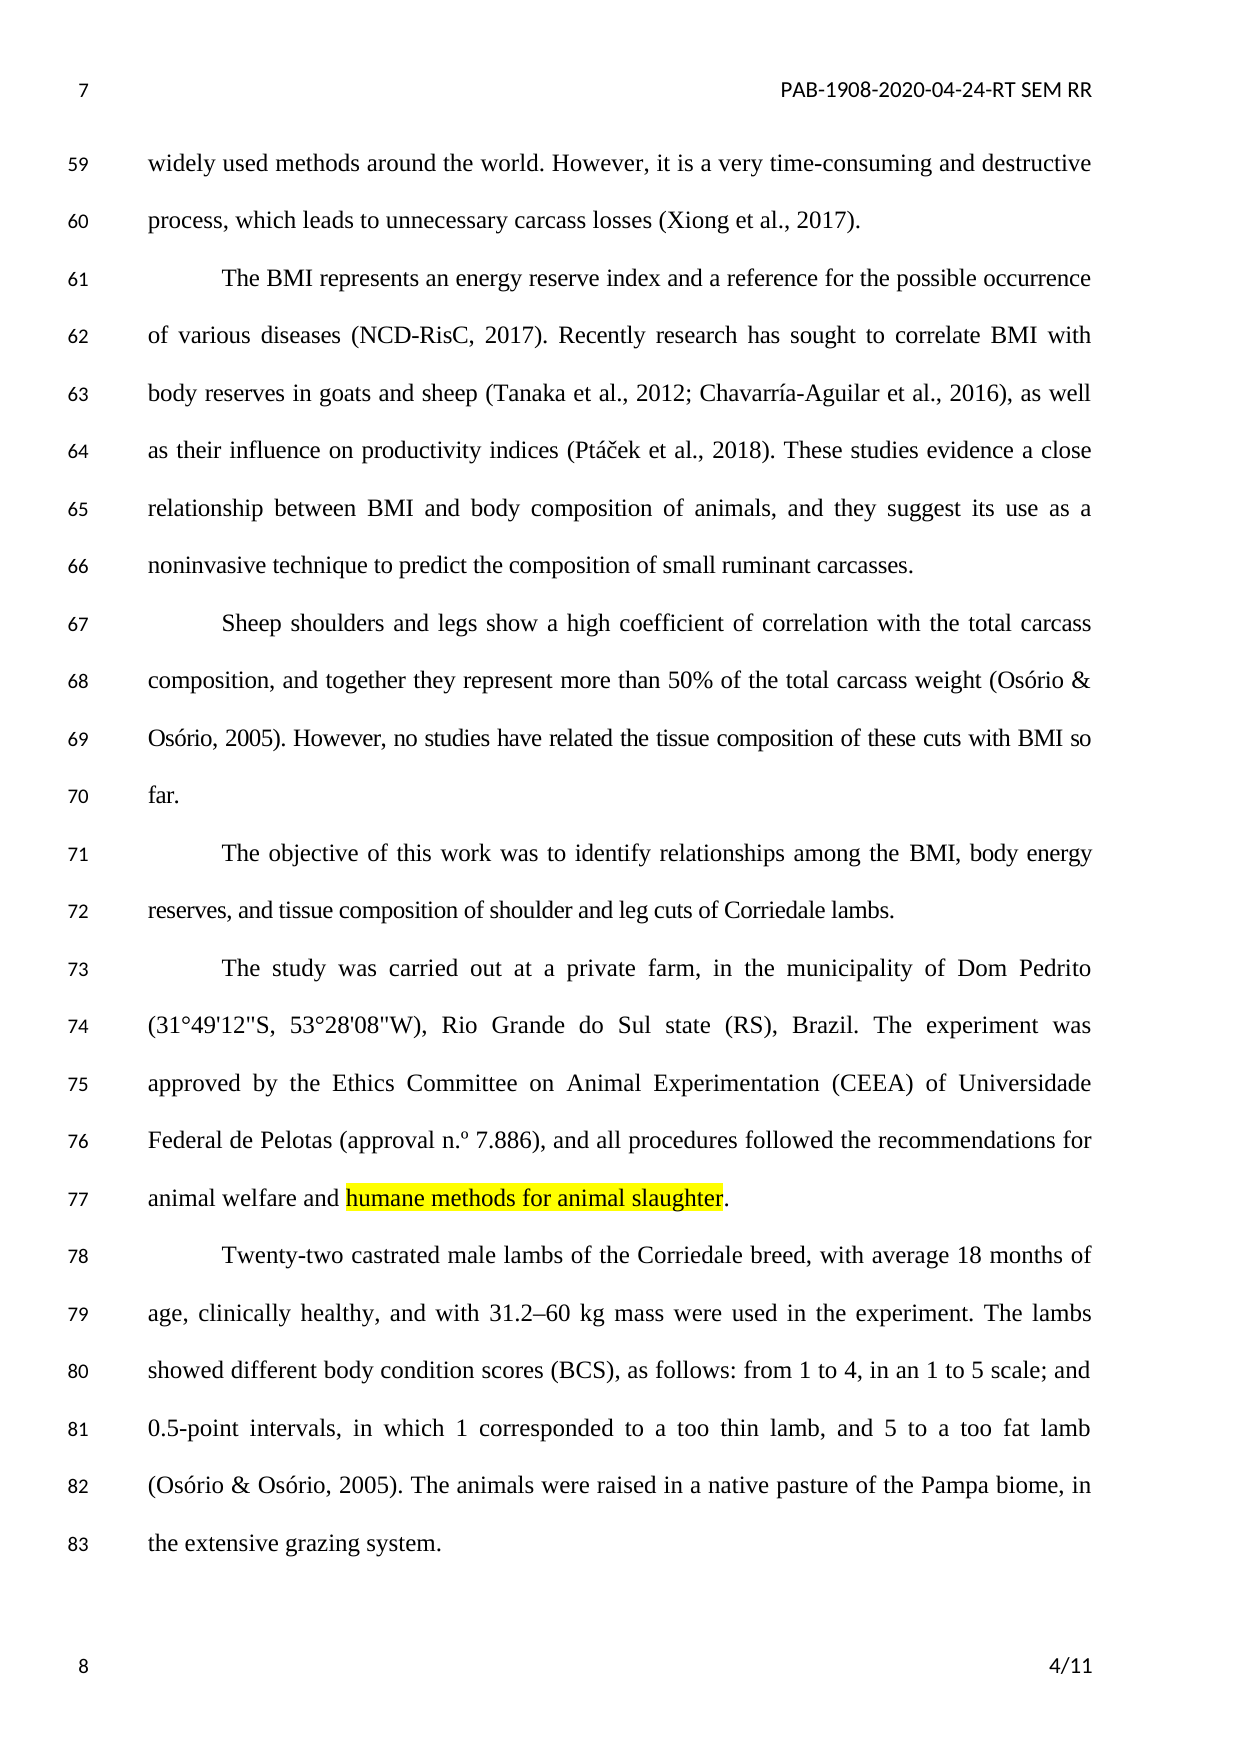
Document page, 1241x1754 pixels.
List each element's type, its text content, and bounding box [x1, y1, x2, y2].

text Sheep shoulders and legs show a high coefficient of correlation with the total carcass composition, and together they represent more than 50% of the total carcass weight (Osório & Osório, 2005). However, no studies have related the tissue composition of these cuts with BMI so far. [148, 608, 1092, 809]
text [148, 148, 1092, 234]
text The BMI represents an energy reserve index and a reference for the possible occurrence of various diseases (NCD-RisC, 2017). Recently research has sought to correlate BMI with body reserves in goats and sheep (Tanaka et al., 2012; Chavarría-Aguilar et al., 2016), as well as their influence on productivity indices (Ptáček et al., 2018). These studies evidence a close relationship between BMI and body composition of animals, and they suggest its use as a noninvasive technique to predict the composition of small ruminant carcasses. [148, 263, 1092, 579]
text Twenty-two castrated male lambs of the Corriedale breed, with average 18 months of age, clinically healthy, and with 31.2–60 kg mass were used in the experiment. The lambs showed different body condition scores (BCS), as follows: from 1 to 4, in an 1 to 5 scale; and 0.5-point intervals, in which 1 corresponded to a too thin lamb, and 5 to a too fat lamb (Osório & Osório, 2005). The animals were raised in a native pasture of the Pampa biome, in the extensive grazing system. [148, 1240, 1092, 1556]
text The objective of this work was to identify relationships among the BMI, body energy reserves, and tissue composition of shoulder and leg cuts of Corriedale lambs. [148, 838, 1092, 924]
text The study was carried out at a private farm, in the municipality of Dom Pedrito (31°49'12"S, 53°28'08"W), Rio Grande do Sul state (RS), Brazil. The experiment was approved by the Ethics Committee on Animal Experimentation (CEEA) of Universidade Federal de Pelotas (approval n.º 7.886), and all procedures followed the recommendations for animal welfare and humane methods for animal slaughter. [148, 953, 1092, 1211]
